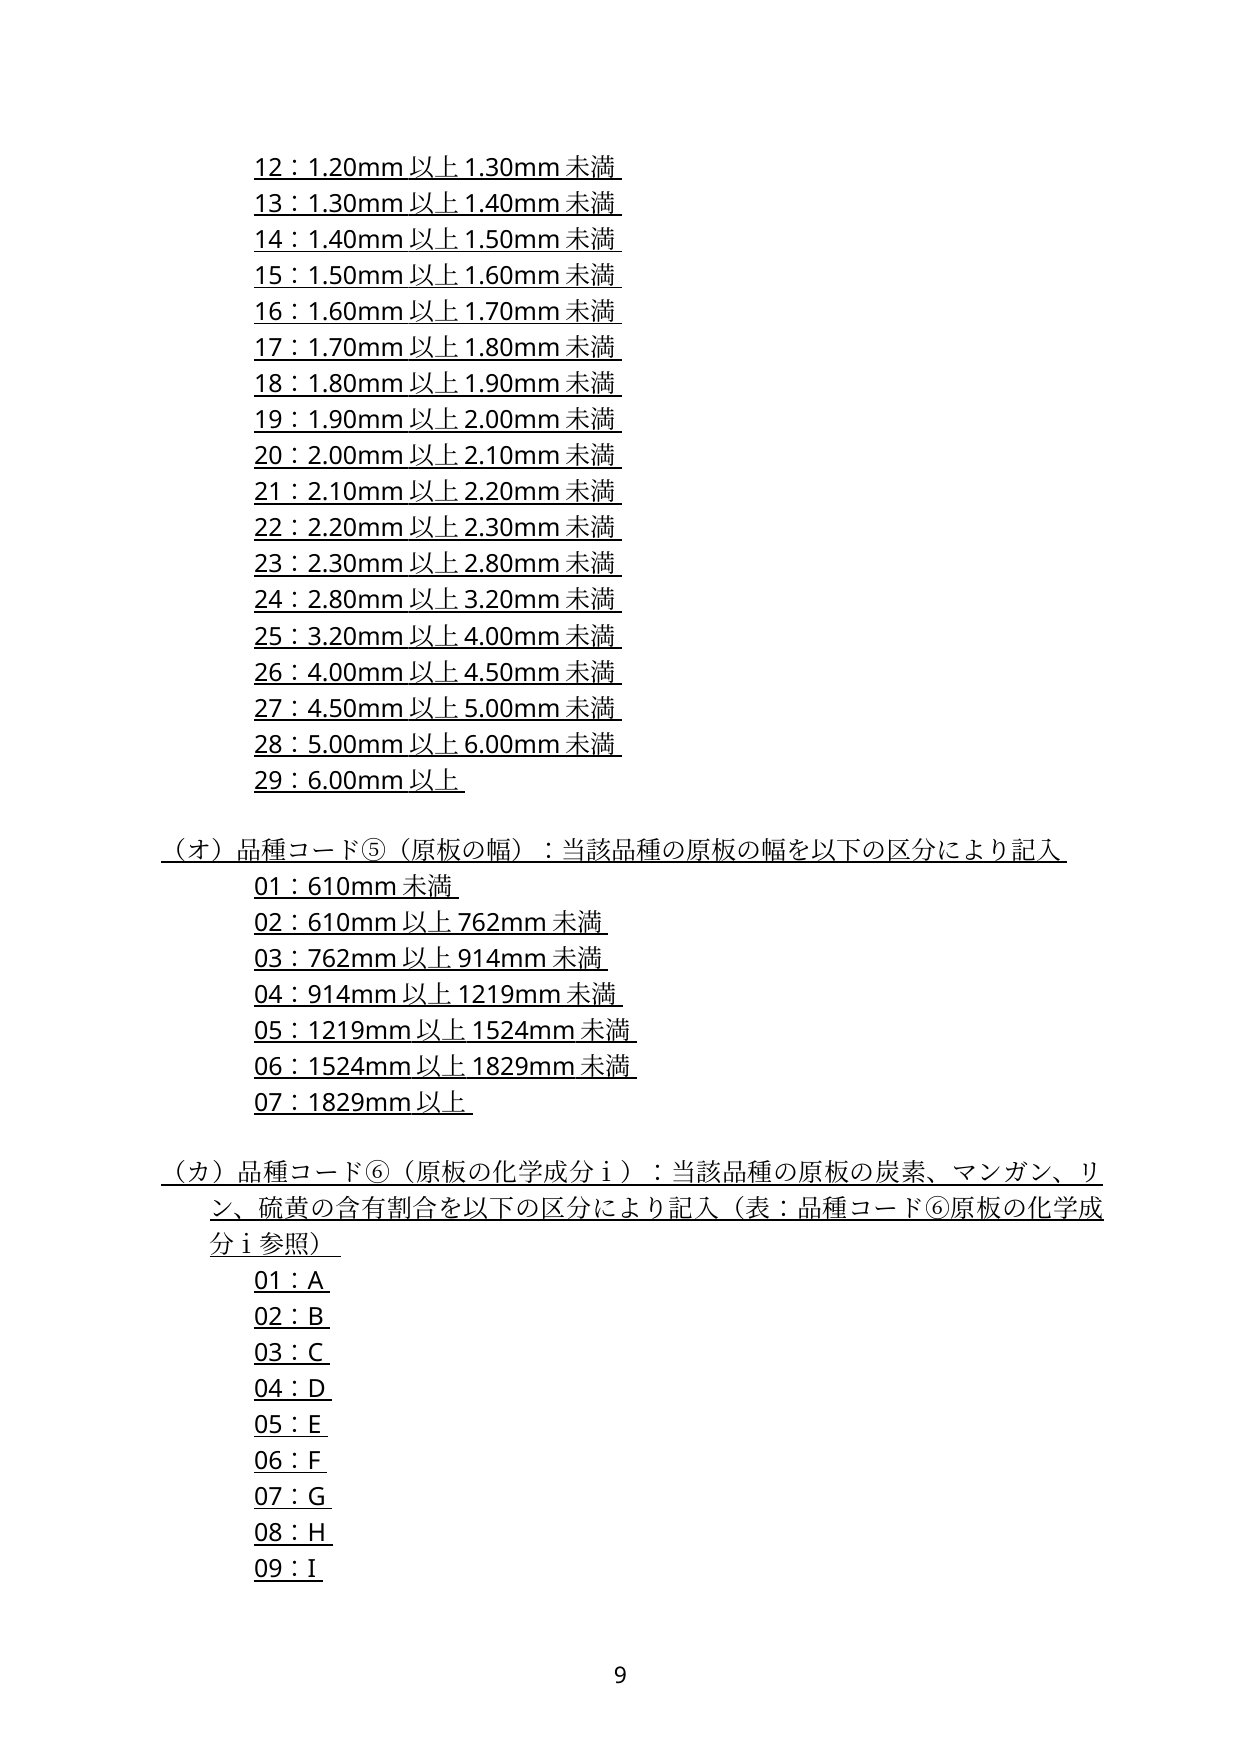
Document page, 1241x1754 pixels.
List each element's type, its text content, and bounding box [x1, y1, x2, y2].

text 13：1.30mm以上1.40mm未満 [136, 184, 1104, 220]
text 22：2.20mm以上2.30mm未満 [136, 508, 1104, 544]
text 06：1524mm以上1829mm未満 [136, 1047, 1104, 1083]
text 17：1.70mm以上1.80mm未満 [136, 328, 1104, 364]
text 16：1.60mm以上1.70mm未満 [136, 292, 1104, 328]
text 27：4.50mm以上5.00mm未満 [136, 688, 1104, 724]
text 28：5.00mm以上6.00mm未満 [136, 724, 1104, 760]
text 03：C [136, 1333, 1104, 1369]
text 20：2.00mm以上2.10mm未満 [136, 436, 1104, 472]
text （カ）品種コード⑥（原板の化学成分ⅰ）：当該品種の原板の炭素、マンガン、リン、硫黄の含有割合を以下の区分により記入（表：品種コード⑥原板の化学成分ⅰ参照） [161, 1153, 1104, 1261]
text 21：2.10mm以上2.20mm未満 [136, 472, 1104, 508]
text 08：H [136, 1513, 1104, 1549]
text 01：610mm未満 [136, 866, 1104, 902]
text 18：1.80mm以上1.90mm未満 [136, 364, 1104, 400]
text 23：2.30mm以上2.80mm未満 [136, 544, 1104, 580]
text 25：3.20mm以上4.00mm未満 [136, 616, 1104, 652]
text 19：1.90mm以上2.00mm未満 [136, 400, 1104, 436]
text 09：I [136, 1549, 1104, 1585]
text 03：762mm以上914mm未満 [136, 938, 1104, 974]
text （オ）品種コード⑤（原板の幅）：当該品種の原板の幅を以下の区分により記入 [136, 831, 1104, 866]
text 14：1.40mm以上1.50mm未満 [136, 220, 1104, 256]
text 07：1829mm以上 [136, 1083, 1104, 1119]
text 02：B [136, 1297, 1104, 1333]
text 04：914mm以上1219mm未満 [136, 974, 1104, 1011]
text 07：G [136, 1477, 1104, 1513]
text 12：1.20mm以上1.30mm未満 [136, 148, 1104, 184]
text 05：E [136, 1405, 1104, 1441]
text 02：610mm以上762mm未満 [136, 902, 1104, 938]
text 26：4.00mm以上4.50mm未満 [136, 652, 1104, 688]
text 24：2.80mm以上3.20mm未満 [136, 580, 1104, 616]
text 05：1219mm以上1524mm未満 [136, 1011, 1104, 1047]
text 01：A [136, 1261, 1104, 1297]
text 06：F [136, 1441, 1104, 1477]
text 29：6.00mm以上 [136, 760, 1104, 796]
text 04：D [136, 1369, 1104, 1405]
text 15：1.50mm以上1.60mm未満 [136, 256, 1104, 292]
